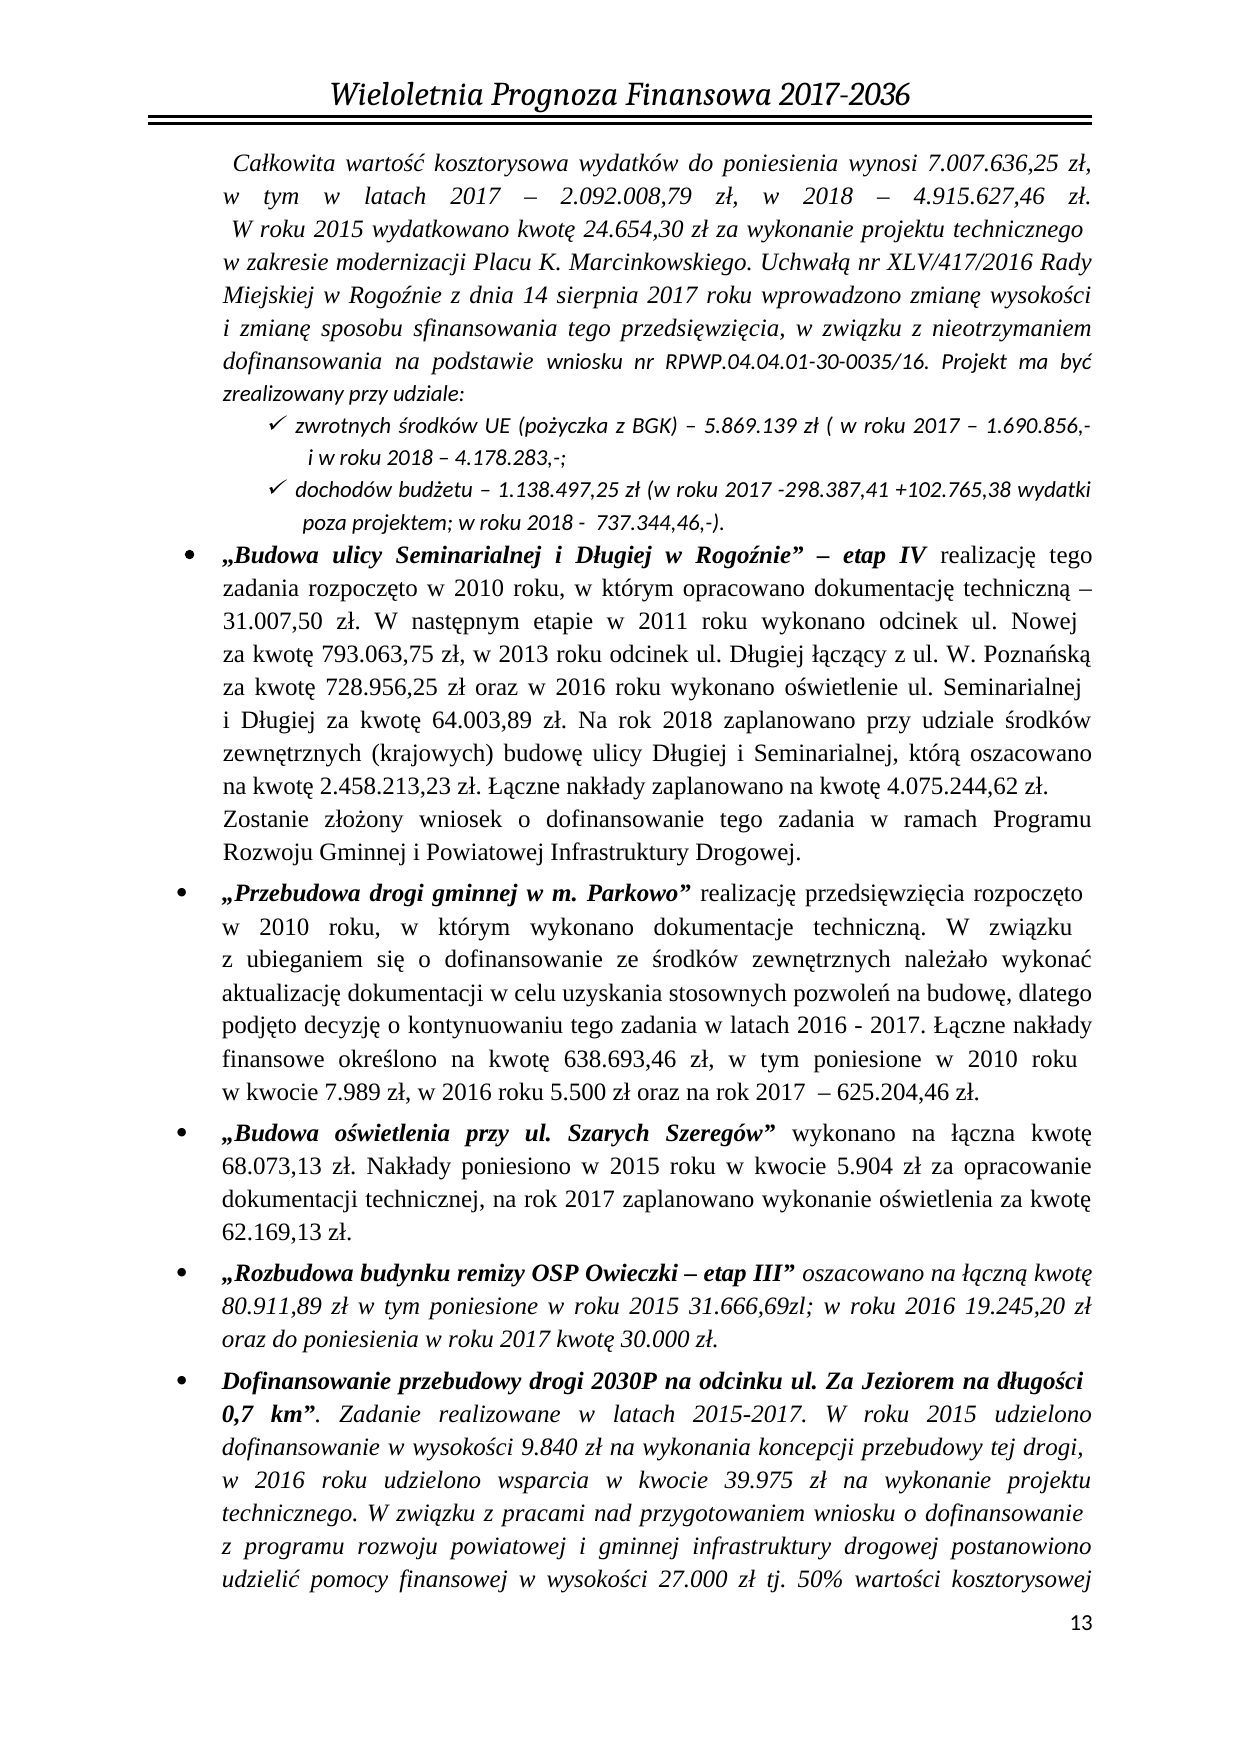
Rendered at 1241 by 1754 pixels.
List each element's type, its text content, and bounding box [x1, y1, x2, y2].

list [177, 1366, 1092, 1593]
list „Przebudowa drogi gminnej w m. Parkowo” realizację przedsięwzięcia rozpoczęto w 2010 roku, w którym wykonano dokumentacje techniczną. W związku z ubieganiem się o dofinansowanie ze środków zewnętrznych należało wykonać aktualizację dokumentacji w celu uzyskania stosownych pozwoleń na budowę, dlatego podjęto decyzję o kontynuowaniu tego zadania w latach 2016 - 2017. Łączne nakłady finansowe określono na kwotę 638.693,46 zł, w tym poniesione w 2010 roku w kwocie 7.989 zł, w 2016 roku 5.500 zł oraz na rok 2017 – 625.204,46 zł. [177, 878, 1092, 1105]
list Całkowita wartość kosztorysowa wydatków do poniesienia wynosi 7.007.636,25 zł, w tym w latach 2017 – 2.092.008,79 zł, w 2018 – 4.915.627,46 zł. W roku 2015 wydatkowano kwotę 24.654,30 zł za wykonanie projektu technicznego w zakresie modernizacji Placu K. Marcinkowskiego. Uchwałą nr XLV/417/2016 Rady Miejskiej w Rogoźnie z dnia 14 sierpnia 2017 roku wprowadzono zmianę wysokości i zmianę sposobu sfinansowania tego przedsięwzięcia, w związku z nieotrzymaniem dofinansowania na podstawie wniosku nr RPWP.04.04.01-30-0035/16. Projekt ma być zrealizowany przy udziale: [223, 148, 1092, 407]
list dochodów budżetu – 1.138.497,25 zł (w roku 2017 -298.387,41 +102.765,38 wydatki poza projektem; w roku 2018 - 737.344,46,-). [265, 476, 1092, 536]
list „Budowa oświetlenia przy ul. Szarych Szeregów” wykonano na łączna kwotę 68.073,13 zł. Nakłady poniesiono w 2015 roku w kwocie 5.904 zł za opracowanie dokumentacji technicznej, na rok 2017 zaplanowano wykonanie oświetlenia za kwotę 62.169,13 zł. [177, 1118, 1092, 1246]
list „Budowa ulicy Seminarialnej i Długiej w Rogoźnie” – etap IV realizację tego zadania rozpoczęto w 2010 roku, w którym opracowano dokumentację techniczną – 31.007,50 zł. W następnym etapie w 2011 roku wykonano odcinek ul. Nowej za kwotę 793.063,75 zł, w 2013 roku odcinek ul. Długiej łączący z ul. W. Poznańską za kwotę 728.956,25 zł oraz w 2016 roku wykonano oświetlenie ul. Seminarialnej i Długiej za kwotę 64.003,89 zł. Na rok 2018 zaplanowano przy udziale środków zewnętrznych (krajowych) budowę ulicy Długiej i Seminarialnej, którą oszacowano na kwotę 2.458.213,23 zł. Łączne nakłady zaplanowano na kwotę 4.075.244,62 zł. [185, 540, 1092, 800]
list zwrotnych środków UE (pożyczka z BGK) – 5.869.139 zł ( w roku 2017 – 1.690.856,- i w roku 2018 – 4.178.283,-; [265, 411, 1092, 471]
list „Rozbudowa budynku remizy OSP Owieczki – etap III” oszacowano na łączną kwotę 80.911,89 zł w tym poniesione w roku 2015 31.666,69zl; w roku 2016 19.245,20 zł oraz do poniesienia w roku 2017 kwotę 30.000 zł. [177, 1258, 1092, 1353]
list Zostanie złożony wniosek o dofinansowanie tego zadania w ramach Programu Rozwoju Gminnej i Powiatowej Infrastruktury Drogowej. [223, 804, 1092, 866]
